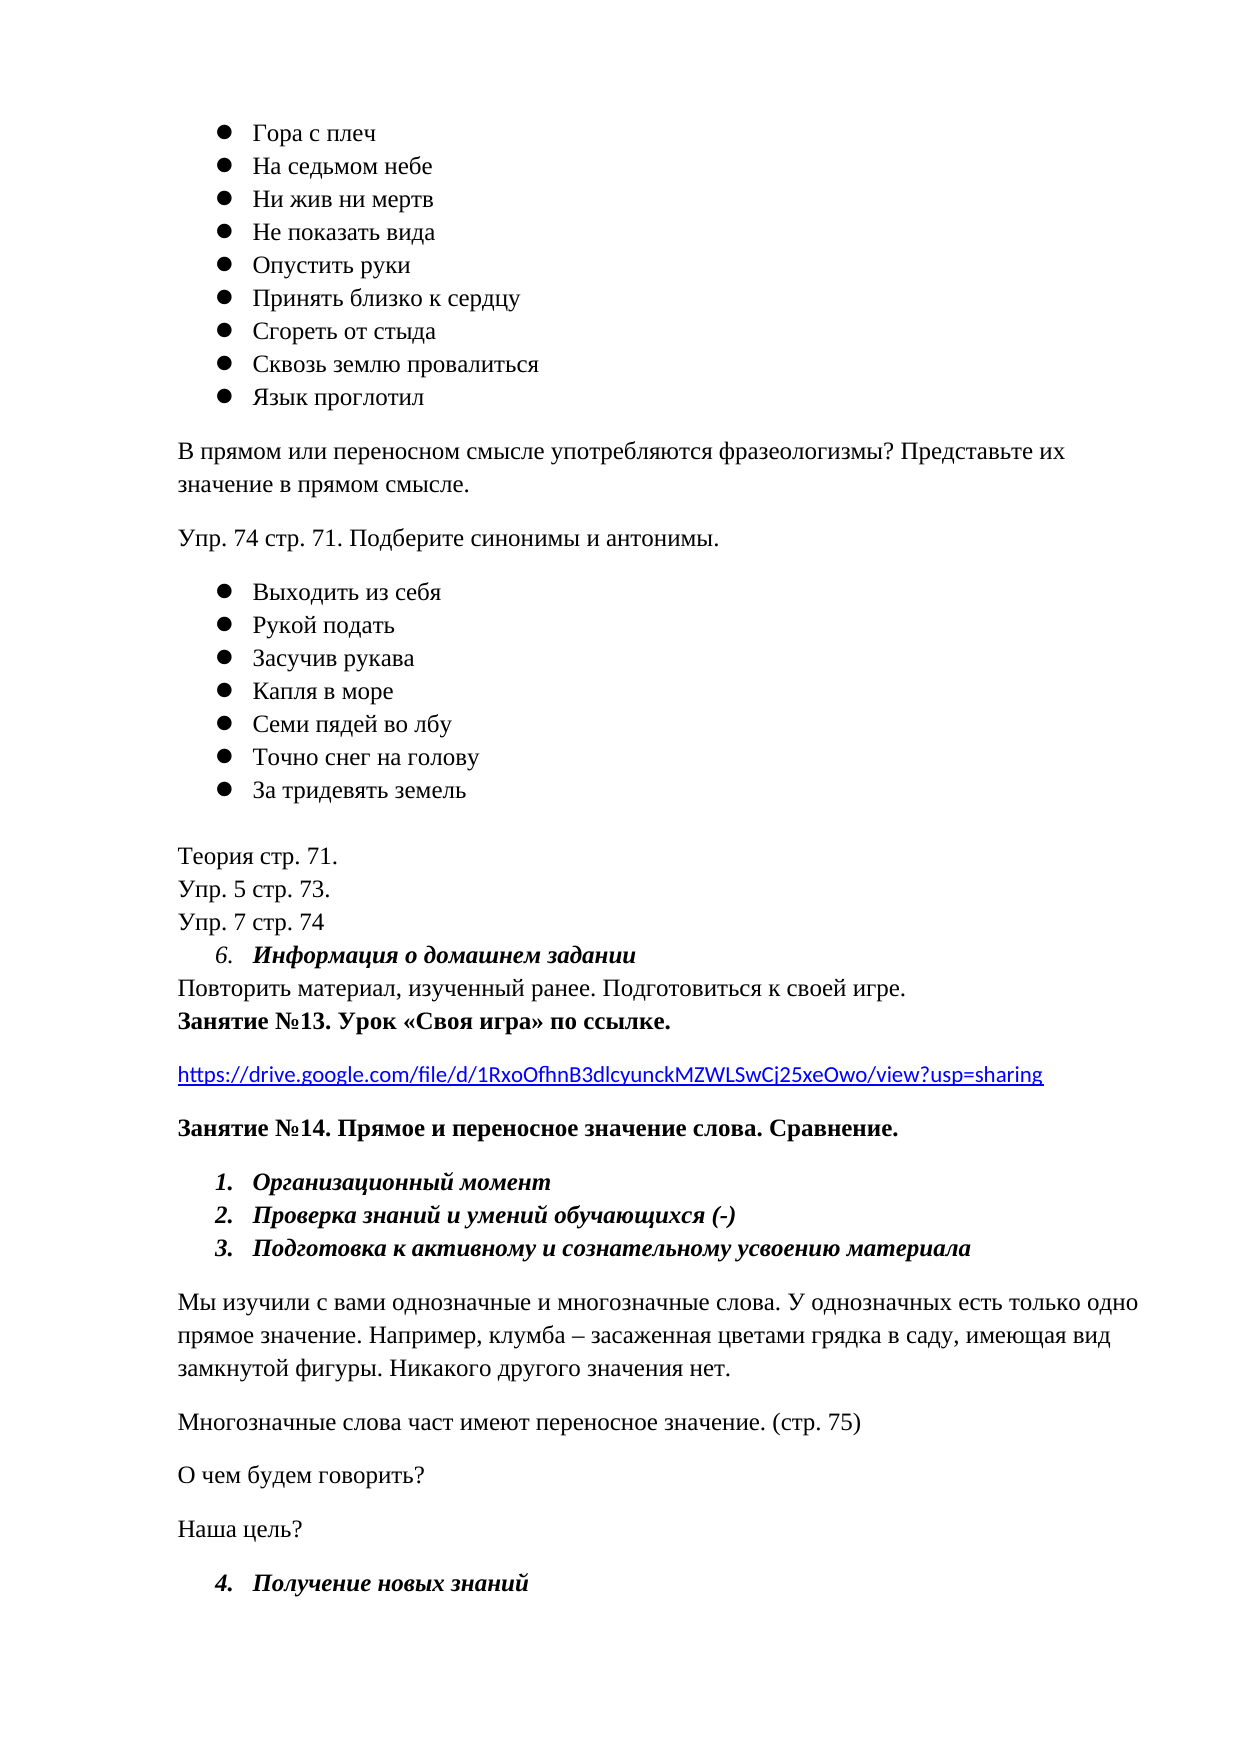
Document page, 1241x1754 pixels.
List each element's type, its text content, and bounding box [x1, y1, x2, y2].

text О чем будем говорить? [177, 1461, 1152, 1489]
list Точно снег на голову [215, 742, 1152, 771]
text Занятие №13. Урок «Своя игра» по ссылке. [177, 1006, 1152, 1035]
list Сквозь землю провалиться [215, 349, 1152, 378]
list Язык проглотил [215, 382, 1152, 411]
text Наша цель? [177, 1514, 1152, 1543]
list Получение новых знаний [215, 1568, 1152, 1597]
text В прямом или переносном смысле употребляются фразеологизмы? Представьте их значение в прямом смысле. [177, 436, 1152, 498]
text Занятие №14. Прямое и переносное значение слова. Сравнение. [177, 1113, 1152, 1142]
list На седьмом небе [215, 151, 1152, 180]
text Многозначные слова част имеют переносное значение. (стр. 75) [177, 1407, 1152, 1435]
text Упр. 7 стр. 74 [177, 907, 1152, 936]
list Капля в море [215, 676, 1152, 705]
list Организационный момент [215, 1167, 1152, 1196]
list Сгореть от стыда [215, 316, 1152, 345]
list Не показать вида [215, 217, 1152, 246]
list Гора с плеч [215, 118, 1152, 147]
list Принять близко к сердцу [215, 283, 1152, 312]
list За тридевять земель [215, 775, 1152, 804]
list Информация о домашнем задании [215, 940, 1152, 969]
list Ни жив ни мертв [215, 184, 1152, 213]
list Подготовка к активному и сознательному усвоению материала [215, 1233, 1152, 1262]
list Засучив рукава [215, 643, 1152, 672]
list Проверка знаний и умений обучающихся (-) [215, 1200, 1152, 1229]
list Семи пядей во лбу [215, 709, 1152, 738]
text Мы изучили с вами однозначные и многозначные слова. У однозначных есть только одно прямое значение. Например, клумба – засаженная цветами грядка в саду, имеющая вид замкнутой фигуры. Никакого другого значения нет. [177, 1287, 1152, 1382]
text Повторить материал, изученный ранее. Подготовиться к своей игре. [177, 973, 1152, 1002]
text Упр. 74 стр. 71. Подберите синонимы и антонимы. [177, 523, 1152, 552]
text https://drive.google.com/file/d/1RxoOfhnB3dlcyunckMZWLSwCj25xeOwo/view?usp=sharing [177, 1060, 1152, 1088]
list Выходить из себя [215, 577, 1152, 606]
list Рукой подать [215, 610, 1152, 639]
text Упр. 5 стр. 73. [177, 874, 1152, 903]
text Теория стр. 71. [177, 841, 1152, 870]
list Опустить руки [215, 250, 1152, 279]
